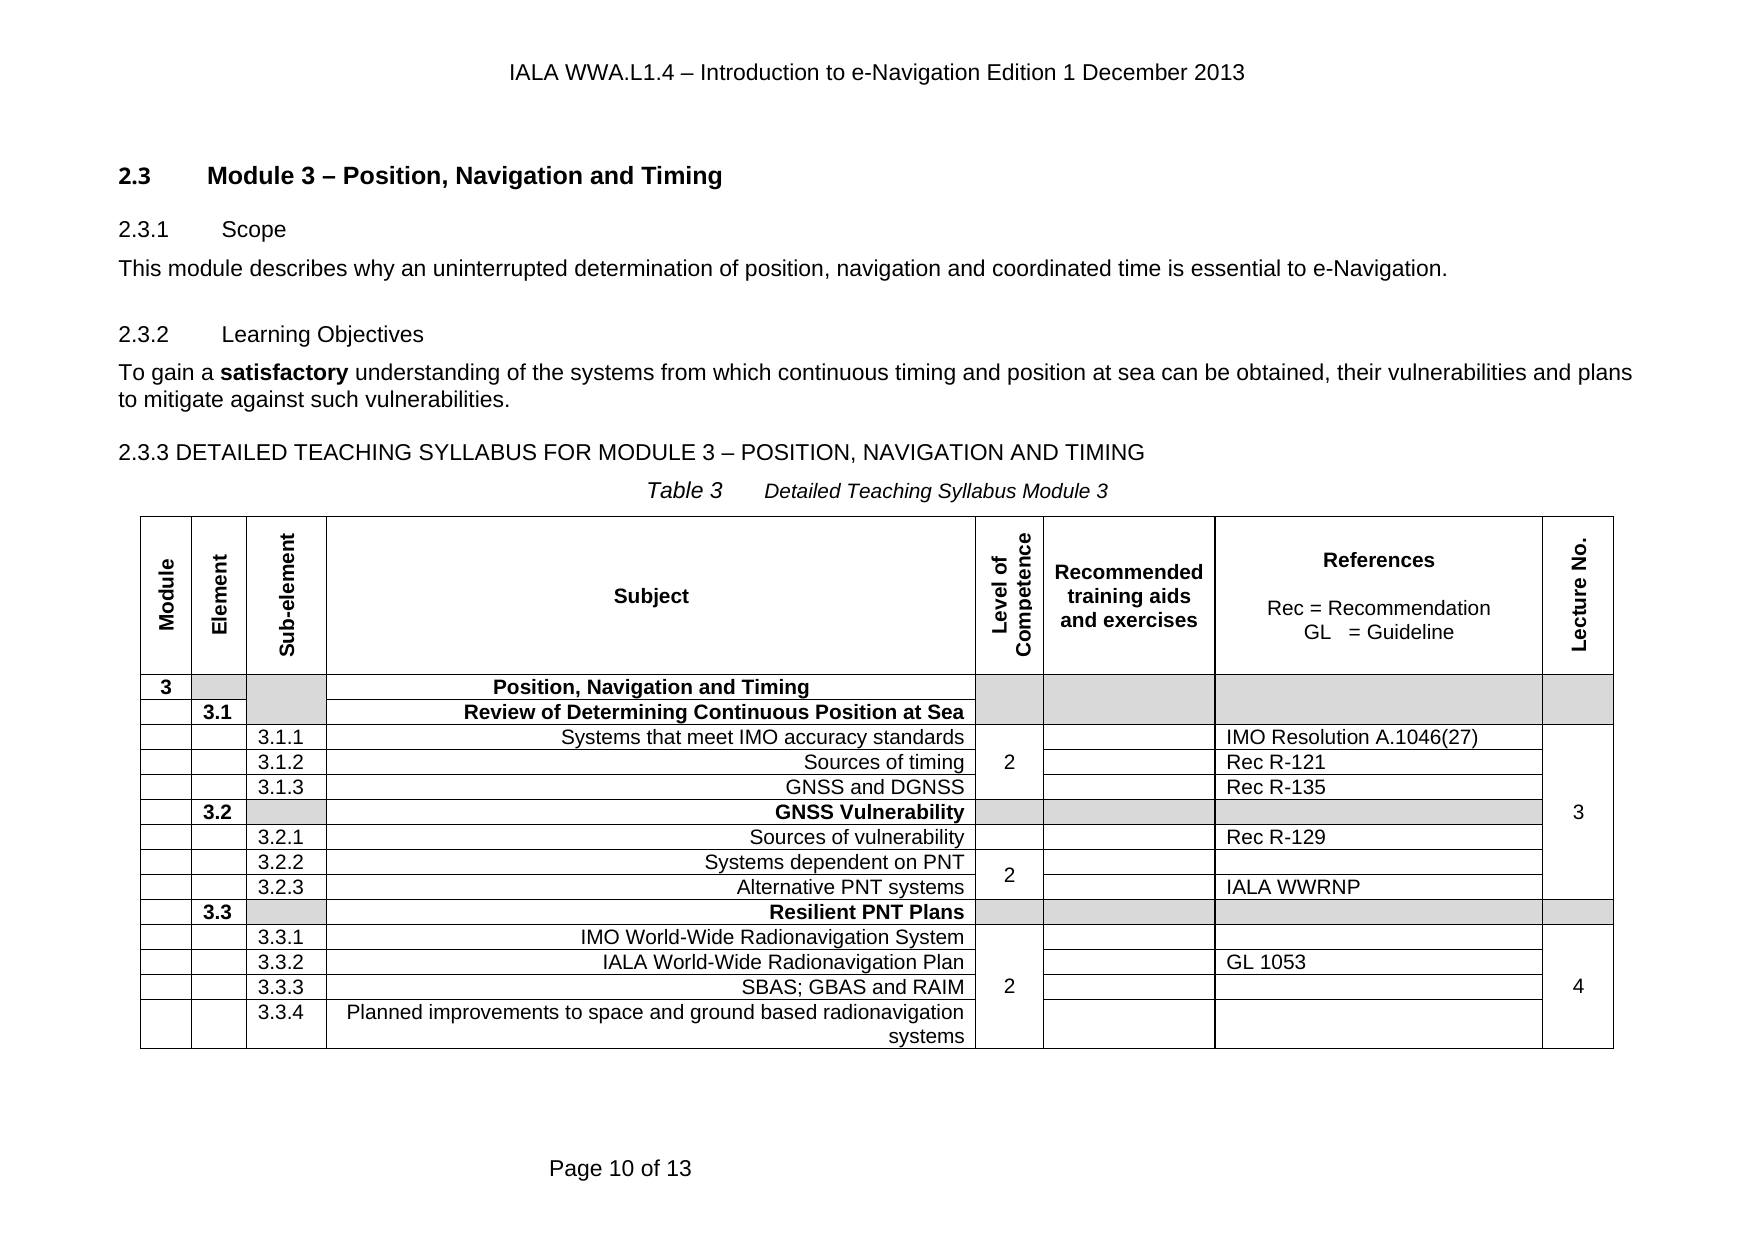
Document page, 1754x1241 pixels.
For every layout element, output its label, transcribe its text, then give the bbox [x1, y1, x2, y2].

table_cell [141, 725, 191, 749]
table_cell [141, 700, 191, 724]
table_cell Rec R-135 [1216, 775, 1542, 799]
table_cell 3.1.2 [247, 750, 326, 774]
table_cell GL 1053 [1216, 950, 1542, 974]
table_cell Sources of timing [327, 750, 975, 774]
table_cell [192, 750, 246, 774]
table_cell [141, 775, 191, 799]
table_cell [141, 800, 191, 824]
table_cell 3.2.1 [247, 825, 326, 849]
table_cell 3.2.3 [247, 875, 326, 899]
table_cell 3.3.1 [247, 925, 326, 949]
table_cell 2 [976, 850, 1043, 899]
table_cell [1044, 800, 1214, 824]
table_cell [1543, 900, 1613, 924]
table_cell [141, 1000, 191, 1048]
table_cell 3.3 [192, 900, 246, 924]
table_header Sub-element [247, 517, 326, 674]
table_cell GNSS and DGNSS [327, 775, 975, 799]
table_cell [192, 775, 246, 799]
table_cell Resilient PNT Plans [327, 900, 975, 924]
table_cell 2 [976, 725, 1043, 799]
table_cell [1044, 875, 1214, 899]
table_header Subject [327, 517, 975, 674]
table_cell Sources of vulnerability [327, 825, 975, 849]
table_cell [1044, 675, 1214, 724]
table_cell [1044, 775, 1214, 799]
table_cell 3.1.1 [247, 725, 326, 749]
table_header Lecture No. [1543, 517, 1613, 674]
table_cell 3.3.4 [247, 1000, 326, 1048]
table_cell 2 [976, 925, 1043, 1048]
table_cell 3.3.3 [247, 975, 326, 999]
table_cell Planned improvements to space and ground based radionavigation systems [327, 1000, 975, 1048]
table_cell [1044, 975, 1214, 999]
table_cell [1216, 800, 1542, 824]
table_cell [976, 675, 1043, 724]
table_cell [192, 975, 246, 999]
table_cell [1044, 1000, 1214, 1048]
table_cell [141, 850, 191, 874]
table_cell [1216, 675, 1542, 724]
table_cell [192, 925, 246, 949]
table_cell [976, 800, 1043, 824]
table_cell [141, 750, 191, 774]
table_cell [1044, 850, 1214, 874]
table_cell [247, 900, 326, 924]
table_cell [976, 825, 1043, 849]
table_cell [141, 925, 191, 949]
table_cell [192, 725, 246, 749]
table_cell Review of Determining Continuous Position at Sea [327, 700, 975, 724]
table_cell IMO Resolution A.1046(27) [1216, 725, 1542, 749]
table_cell 3.3.2 [247, 950, 326, 974]
table_cell 3.1 [192, 700, 246, 724]
table_cell [1216, 1000, 1542, 1048]
table_cell [192, 850, 246, 874]
table_cell [1216, 850, 1542, 874]
table_cell Rec R-121 [1216, 750, 1542, 774]
subtitle Learning Objectives [118, 321, 1636, 347]
table_cell [1216, 975, 1542, 999]
table_cell [141, 825, 191, 849]
table_cell Systems that meet IMO accuracy standards [327, 725, 975, 749]
text 2.3.3 DETAILED TEACHING SYLLABUS FOR MODULE 3 – POSITION, NAVIGATION AND TIMING [118, 438, 1636, 465]
table_cell [1044, 750, 1214, 774]
table_cell 4 [1543, 925, 1613, 1048]
text To gain a satisfactory understanding of the systems from which continuous timing and position at sea can be obtained, their vulnerabilities and plans to mitigate against such vulnerabilities. [118, 359, 1636, 412]
table_cell 3.1.3 [247, 775, 326, 799]
text This module describes why an uninterrupted determination of position, navigation and coordinated time is essential to e-Navigation. [118, 255, 1636, 282]
table_cell Rec R-129 [1216, 825, 1542, 849]
table_cell IALA World-Wide Radionavigation Plan [327, 950, 975, 974]
table_cell [192, 825, 246, 849]
table_header References Rec = Recommendation GL = Guideline [1216, 517, 1542, 674]
table_cell [1044, 900, 1214, 924]
table_cell [192, 875, 246, 899]
table_cell [247, 800, 326, 824]
table_header Recommended training aids and exercises [1044, 517, 1214, 674]
table_cell 3.2.2 [247, 850, 326, 874]
table_cell 3 [1543, 725, 1613, 899]
table_cell [1044, 725, 1214, 749]
table_cell Position, Navigation and Timing [327, 675, 975, 699]
table_cell [1044, 925, 1214, 949]
table_cell [1216, 925, 1542, 949]
table_header Element [192, 517, 246, 674]
table_cell [1216, 900, 1542, 924]
table_header Module [141, 517, 191, 674]
table_cell Alternative PNT systems [327, 875, 975, 899]
table_cell IMO World-Wide Radionavigation System [327, 925, 975, 949]
table_cell [1044, 950, 1214, 974]
table_cell IALA WWRNP [1216, 875, 1542, 899]
table_header Level of Competence [976, 517, 1043, 674]
table_cell [1543, 675, 1613, 724]
text Detailed Teaching Syllabus Module 3 [118, 477, 1636, 504]
table_cell Systems dependent on PNT [327, 850, 975, 874]
table_cell 3 [141, 675, 191, 699]
table_cell [192, 1000, 246, 1048]
table_cell [141, 950, 191, 974]
subtitle Scope [118, 216, 1636, 243]
table_cell 3.2 [192, 800, 246, 824]
subtitle Module 3 – Position, Navigation and Timing [118, 160, 1636, 191]
table_cell SBAS; GBAS and RAIM [327, 975, 975, 999]
table_cell [192, 950, 246, 974]
table_cell [247, 675, 326, 724]
table_cell [141, 875, 191, 899]
table_cell GNSS Vulnerability [327, 800, 975, 824]
table_cell [192, 675, 246, 699]
table_cell [141, 900, 191, 924]
table_cell [141, 975, 191, 999]
table_cell [1044, 825, 1214, 849]
table_cell [976, 900, 1043, 924]
